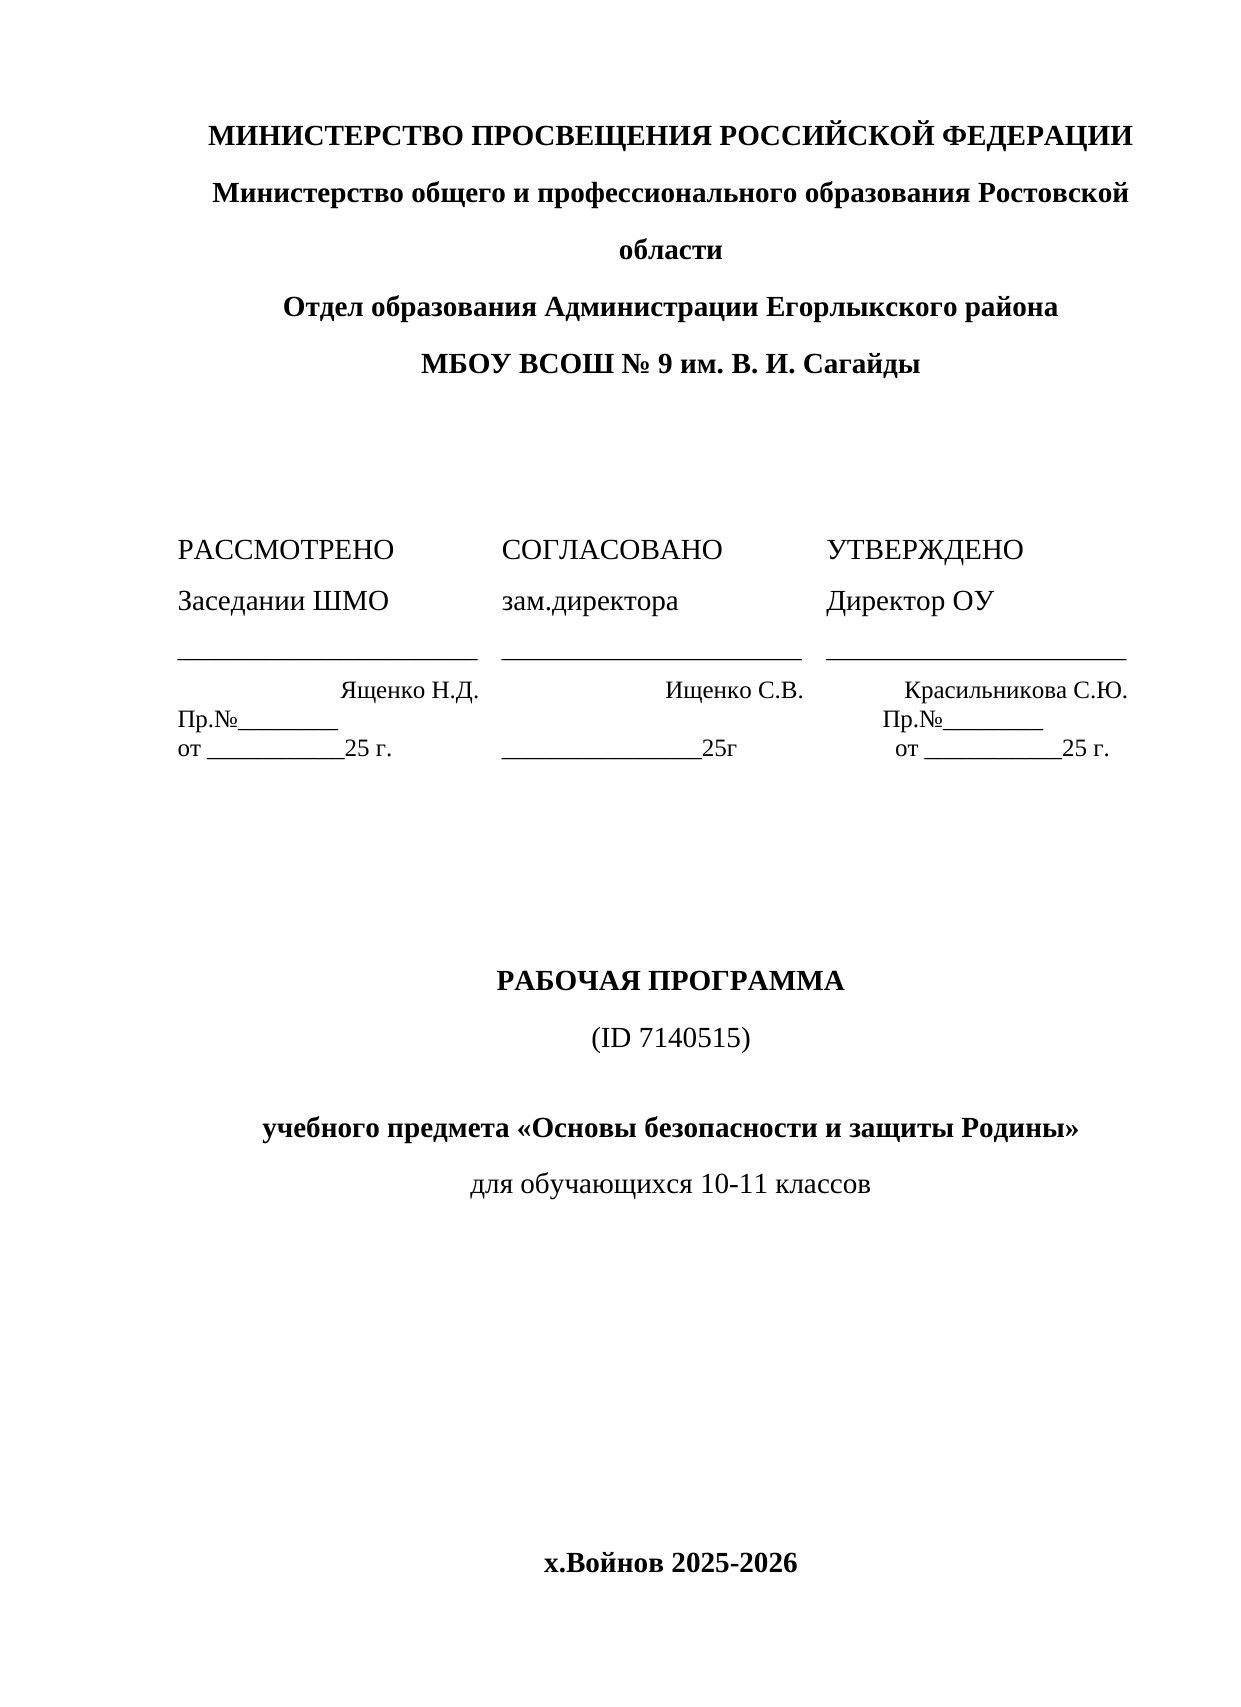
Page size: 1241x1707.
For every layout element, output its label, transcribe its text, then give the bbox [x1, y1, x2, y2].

text РАБОЧАЯ ПРОГРАММА [190, 963, 1152, 997]
text х.Войнов 2025-2026 [190, 1546, 1152, 1579]
table_header РАССМОТРЕНО Заседании ШМО ________________________ Ященко Н.Д. Пр.№________ от ___________25 г. [166, 532, 490, 803]
text Отдел образования Администрации Егорлыкского района [190, 289, 1152, 323]
table_header УТВЕРЖДЕНО Директор ОУ ________________________ Красильникова С.Ю. Пр.№________ от ___________25 г. [815, 532, 1139, 803]
table_header СОГЛАСОВАНО зам.директора ________________________ Ищенко С.В. ________________25г [490, 532, 815, 803]
text Министерство общего и профессионального образования Ростовской области [190, 175, 1152, 266]
text (ID 7140515) [190, 1021, 1152, 1054]
text учебного предмета «Основы безопасности и защиты Родины» [190, 1110, 1152, 1143]
text МИНИСТЕРСТВО ПРОСВЕЩЕНИЯ РОССИЙСКОЙ ФЕДЕРАЦИИ [190, 118, 1152, 152]
text МБОУ ВСОШ № 9 им. В. И. Сагайды [190, 346, 1152, 379]
text для обучающихся 10-11 классов [190, 1167, 1152, 1200]
